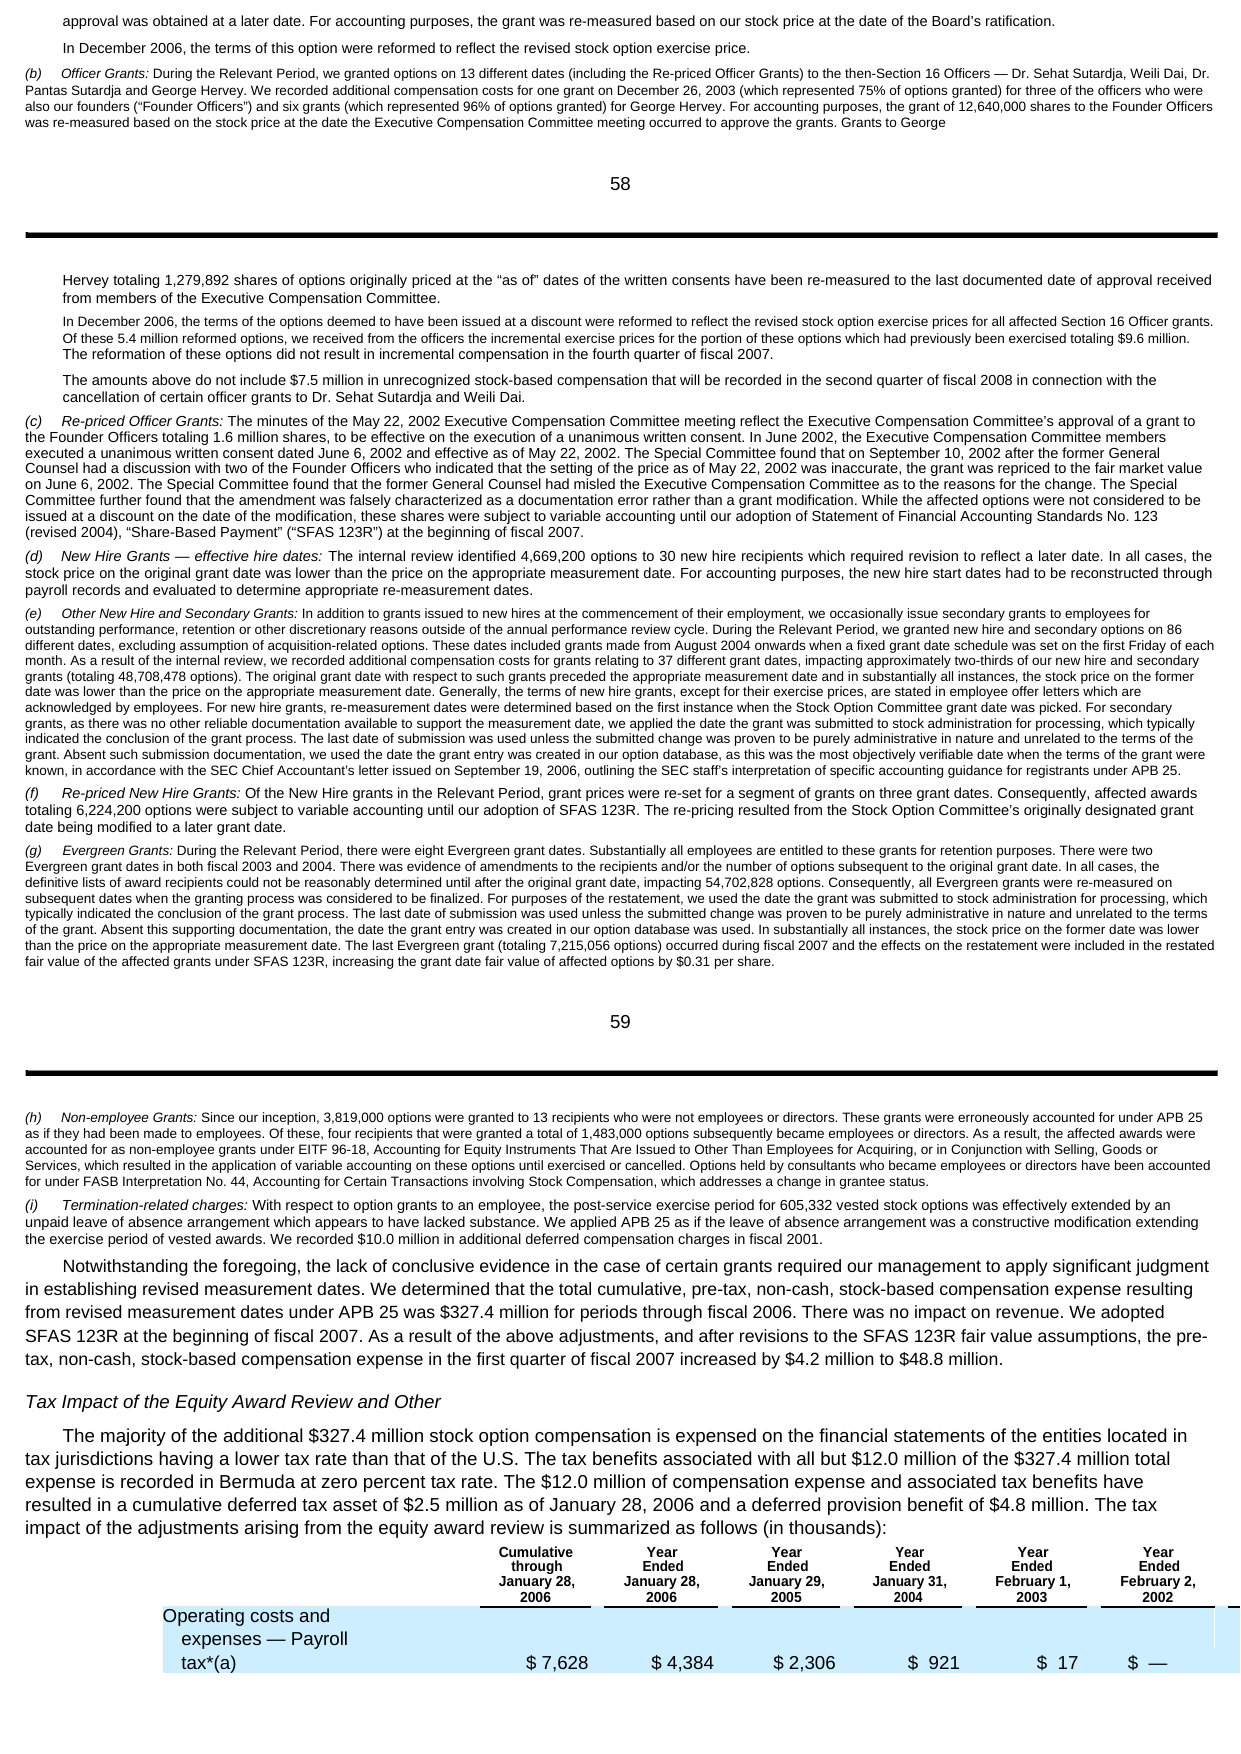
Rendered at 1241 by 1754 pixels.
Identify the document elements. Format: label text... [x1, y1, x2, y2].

text In December 2006, the terms of the options deemed to have been issued at a discount were reformed to reflect the revised stock option exercise prices for all affected Section 16 Officer grants. [62, 314, 1215, 329]
list Other New Hire and Secondary Grants: In addition to grants issued to new hires at the commencement of their employment, we occasionally issue secondary grants to employees for outstanding performance, retention or other discretionary reasons outside of the annual performance review cycle. During the Relevant Period, we granted new hire and secondary options on 86 different dates, excluding assumption of acquisition-related options. These dates included grants made from August 2004 onwards when a fixed grant date schedule was set on the first Friday of each month. As a result of the internal review, we recorded additional compensation costs for grants relating to 37 different grant dates, impacting approximately two-thirds of our new hire and secondary grants (totaling 48,708,478 options). The original grant date with respect to such grants preceded the appropriate measurement date and in substantially all instances, the stock price on the former date was lower than the price on the appropriate measurement date. Generally, the terms of new hire grants, except for their exercise prices, are stated in employee offer letters which are acknowledged by employees. For new hire grants, re-measurement dates were determined based on the first instance when the Stock Option Committee grant date was picked. For secondary grants, as there was no other reliable documentation available to support the measurement date, we applied the date the grant was submitted to stock administration for processing, which typically indicated the conclusion of the grant process. The last date of submission was used unless the submitted change was proven to be purely administrative in nature and unrelated to the terms of the grant. Absent such submission documentation, we used the date the grant entry was created in our option database, as this was the most objectively verifiable date when the terms of the grant were known, in accordance with the SEC Chief Accountant’s letter issued on September 19, 2006, outlining the SEC staff’s interpretation of specific accounting guidance for registrants under APB 25. [25, 606, 1215, 778]
text In December 2006, the terms of this option were reformed to reflect the revised stock option exercise price. [62, 39, 1215, 56]
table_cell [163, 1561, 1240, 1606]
text approval was obtained at a later date. For accounting purposes, the grant was re-measured based on our stock price at the date of the Board’s ratification. [62, 13, 1215, 29]
text Of these 5.4 million reformed options, we received from the officers the incremental exercise prices for the portion of these options which had previously been exercised totaling $9.6 million. [62, 331, 1215, 346]
picture [25, 232, 1218, 238]
list Officer Grants: During the Relevant Period, we granted options on 13 different dates (including the Re-priced Officer Grants) to the then-Section 16 Officers — Dr. Sehat Sutardja, Weili Dai, Dr. Pantas Sutardja and George Hervey. We recorded additional compensation costs for one grant on December 26, 2003 (which represented 75% of options granted) for three of the officers who were also our founders (“Founder Officers”) and six grants (which represented 96% of options granted) for George Hervey. For accounting purposes, the grant of 12,640,000 shares to the Founder Officers was re-measured based on the stock price at the date the Executive Compensation Committee meeting occurred to approve the grants. Grants to George [25, 66, 1215, 131]
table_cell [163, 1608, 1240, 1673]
picture [25, 1070, 1218, 1076]
list New Hire Grants — effective hire dates: The internal review identified 4,669,200 options to 30 new hire recipients which required revision to reflect a later date. In all cases, the stock price on the original grant date was lower than the price on the appropriate measurement date. For accounting purposes, the new hire start dates had to be reconstructed through payroll records and evaluated to determine appropriate re-measurement dates. [25, 548, 1215, 598]
text The reformation of these options did not result in incremental compensation in the fourth quarter of fiscal 2007. [62, 346, 1215, 363]
text Notwithstanding the foregoing, the lack of conclusive evidence in the case of certain grants required our management to apply significant judgment in establishing revised measurement dates. We determined that the total cumulative, pre-tax, non-cash, stock-based compensation expense resulting from revised measurement dates under APB 25 was $327.4 million for periods through fiscal 2006. There was no impact on revenue. We adopted SFAS 123R at the beginning of fiscal 2007. As a result of the above adjustments, and after revisions to the SFAS 123R fair value assumptions, the pre-tax, non-cash, stock-based compensation expense in the first quarter of fiscal 2007 increased by $4.2 million to $48.8 million. [25, 1255, 1213, 1369]
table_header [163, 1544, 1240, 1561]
list Re-priced New Hire Grants: Of the New Hire grants in the Relevant Period, grant prices were re-set for a segment of grants on three grant dates. Consequently, affected awards totaling 6,224,200 options were subject to variable accounting until our adoption of SFAS 123R. The re-pricing resulted from the Stock Option Committee’s originally designated grant date being modified to a later grant date. [25, 786, 1215, 835]
text 59 [25, 1011, 1215, 1032]
list Non-employee Grants: Since our inception, 3,819,000 options were granted to 13 recipients who were not employees or directors. These grants were erroneously accounted for under APB 25 as if they had been made to employees. Of these, four recipients that were granted a total of 1,483,000 options subsequently became employees or directors. As a result, the affected awards were accounted for as non-employee grants under EITF 96-18, Accounting for Equity Instruments That Are Issued to Other Than Employees for Acquiring, or in Conjunction with Selling, Goods or Services, which resulted in the application of variable accounting on these options until exercised or cancelled. Options held by consultants who became employees or directors have been accounted for under FASB Interpretation No. 44, Accounting for Certain Transactions involving Stock Compensation, which addresses a change in grantee status. [25, 1110, 1215, 1189]
text Hervey totaling 1,279,892 shares of options originally priced at the “as of” dates of the written consents have been re-measured to the last documented date of approval received from members of the Executive Compensation Committee. [62, 272, 1215, 306]
list Re-priced Officer Grants: The minutes of the May 22, 2002 Executive Compensation Committee meeting reflect the Executive Compensation Committee’s approval of a grant to the Founder Officers totaling 1.6 million shares, to be effective on the execution of a unanimous written consent. In June 2002, the Executive Compensation Committee members executed a unanimous written consent dated June 6, 2002 and effective as of May 22, 2002. The Special Committee found that on September 10, 2002 after the former General Counsel had a discussion with two of the Founder Officers who indicated that the setting of the price as of May 22, 2002 was inaccurate, the grant was repriced to the fair market value on June 6, 2002. The Special Committee found that the former General Counsel had misled the Executive Compensation Committee as to the reasons for the change. The Special Committee further found that the amendment was falsely characterized as a documentation error rather than a grant modification. While the affected options were not considered to be issued at a discount on the date of the modification, these shares were subject to variable accounting until our adoption of Statement of Financial Accounting Standards No. 123 (revised 2004), “Share-Based Payment” (“SFAS 123R”) at the beginning of fiscal 2007. [25, 414, 1215, 540]
text The majority of the additional $327.4 million stock option compensation is expensed on the financial statements of the entities located in tax jurisdictions having a lower tax rate than that of the U.S. The tax benefits associated with all but $12.0 million of the $327.4 million total expense is recorded in Bermuda at zero percent tax rate. The $12.0 million of compensation expense and associated tax benefits have resulted in a cumulative deferred tax asset of $2.5 million as of January 28, 2006 and a deferred provision benefit of $4.8 million. The tax impact of the adjustments arising from the equity award review is summarized as follows (in thousands): [25, 1424, 1213, 1538]
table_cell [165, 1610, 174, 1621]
text 58 [25, 172, 1215, 194]
text Tax Impact of the Equity Award Review and Other [25, 1391, 1215, 1412]
list Evergreen Grants: During the Relevant Period, there were eight Evergreen grant dates. Substantially all employees are entitled to these grants for retention purposes. There were two Evergreen grant dates in both fiscal 2003 and 2004. There was evidence of amendments to the recipients and/or the number of options subsequent to the original grant date. In all cases, the definitive lists of award recipients could not be reasonably determined until after the original grant date, impacting 54,702,828 options. Consequently, all Evergreen grants were re-measured on subsequent dates when the granting process was considered to be finalized. For purposes of the restatement, we used the date the grant was submitted to stock administration for processing, which typically indicated the conclusion of the grant process. The last date of submission was used unless the submitted change was proven to be purely administrative in nature and unrelated to the terms of the grant. Absent this supporting documentation, the date the grant entry was created in our option database was used. In substantially all instances, the stock price on the former date was lower than the price on the appropriate measurement date. The last Evergreen grant (totaling 7,215,056 options) occurred during fiscal 2007 and the effects on the restatement were included in the restated fair value of the affected grants under SFAS 123R, increasing the grant date fair value of affected options by $0.31 per share. [25, 843, 1215, 969]
text The amounts above do not include $7.5 million in unrecognized stock-based compensation that will be recorded in the second quarter of fiscal 2008 in connection with the cancellation of certain officer grants to Dr. Sehat Sutardja and Weili Dai. [62, 372, 1182, 406]
list Termination-related charges: With respect to option grants to an employee, the post-service exercise period for 605,332 vested stock options was effectively extended by an unpaid leave of absence arrangement which appears to have lacked substance. We applied APB 25 as if the leave of absence arrangement was a constructive modification extending the exercise period of vested awards. We recorded $10.0 million in additional deferred compensation charges in fiscal 2001. [25, 1197, 1215, 1247]
